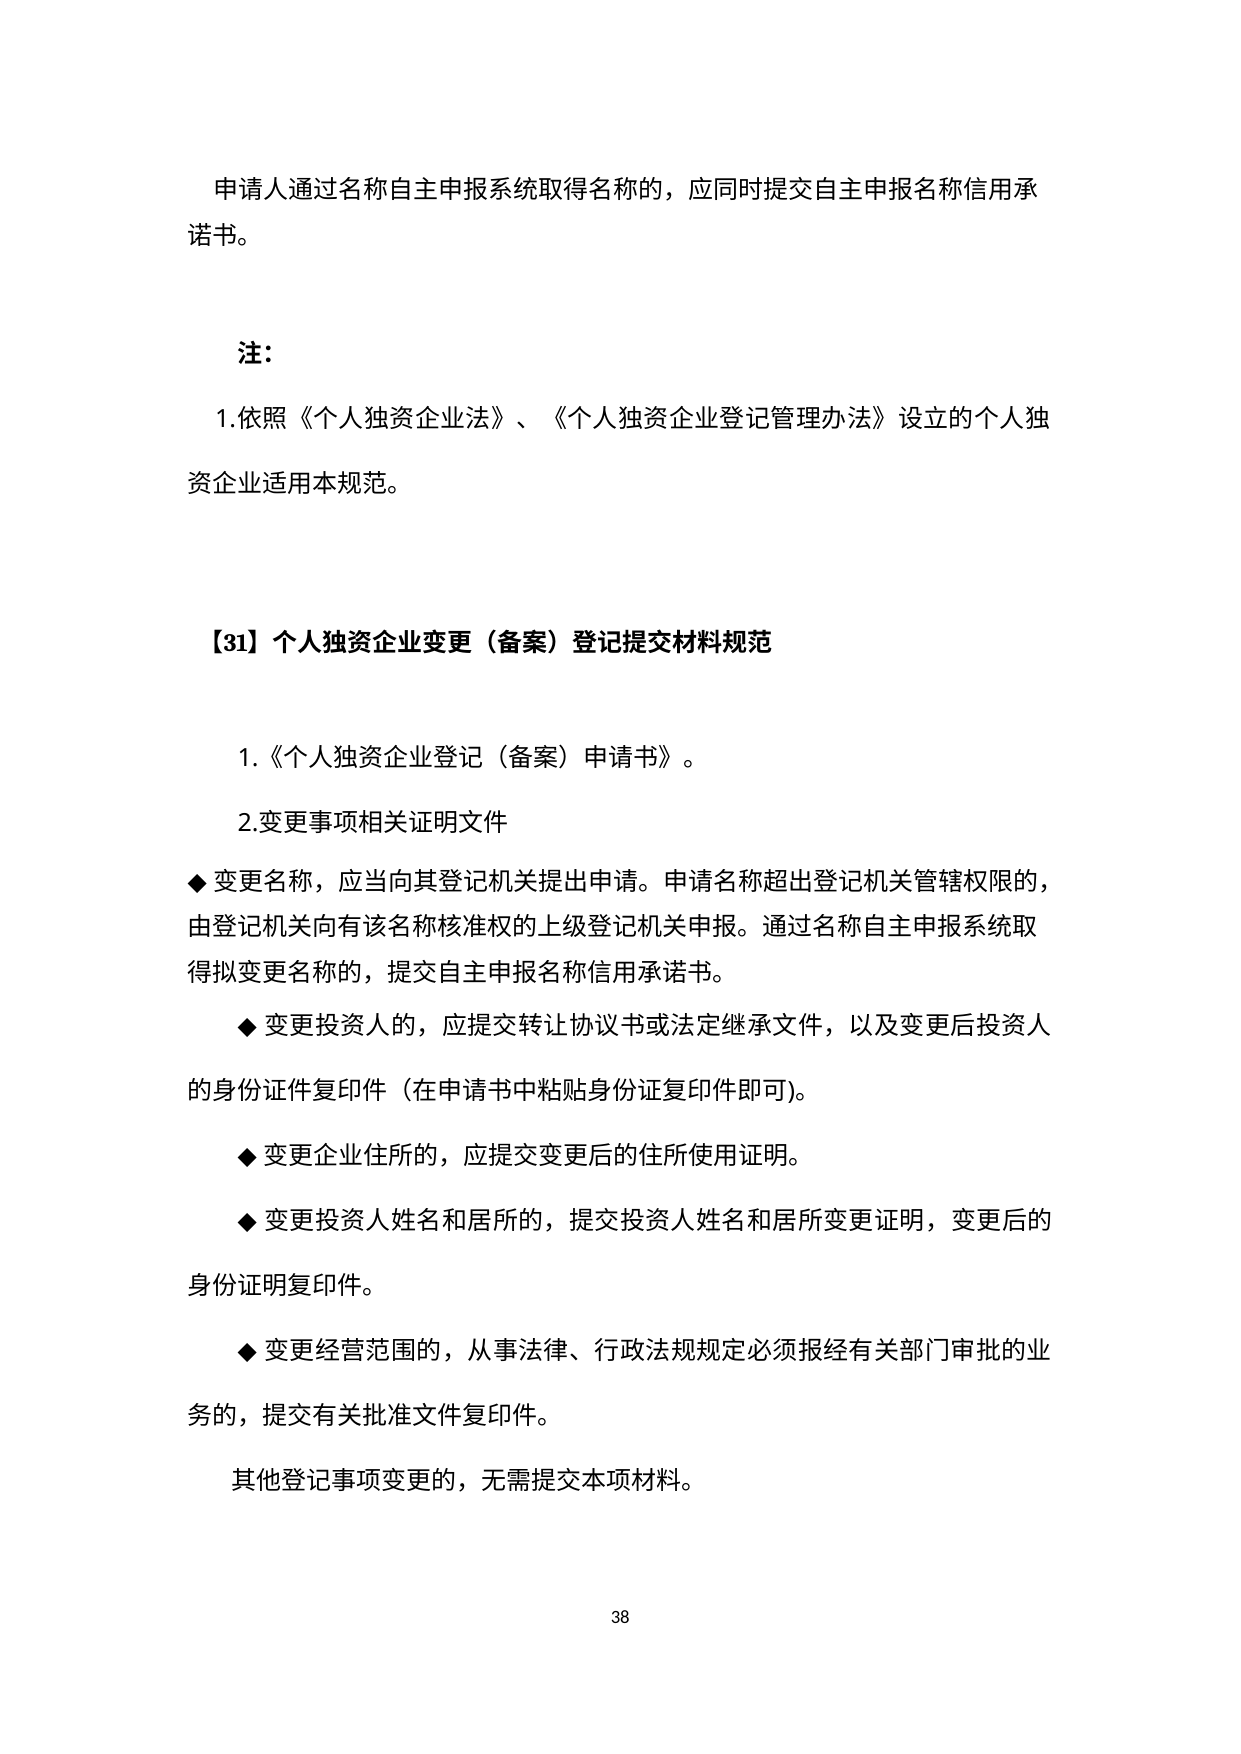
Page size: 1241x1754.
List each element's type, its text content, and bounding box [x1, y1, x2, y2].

text 申请人通过名称自主申报系统取得名称的，应同时提交自主申报名称信用承诺书。 [187, 162, 1053, 254]
subtitle 【31】个人独资企业变更（备案）登记提交材料规范 [187, 608, 1053, 673]
text ◆ 变更经营范围的，从事法律、行政法规规定必须报经有关部门审批的业务的，提交有关批准文件复印件。 [187, 1316, 1053, 1446]
text ◆ 变更投资人姓名和居所的，提交投资人姓名和居所变更证明，变更后的身份证明复印件。 [187, 1186, 1053, 1316]
text 其他登记事项变更的，无需提交本项材料。 [187, 1446, 1053, 1511]
text 2.变更事项相关证明文件 [187, 788, 1053, 853]
text 1.《个人独资企业登记（备案）申请书》。 [187, 723, 1053, 788]
text 注： [187, 319, 1053, 384]
text 1.依照《个人独资企业法》、《个人独资企业登记管理办法》设立的个人独资企业适用本规范。 [187, 384, 1053, 514]
text ◆ 变更投资人的，应提交转让协议书或法定继承文件，以及变更后投资人的身份证件复印件（在申请书中粘贴身份证复印件即可)。 [187, 991, 1053, 1121]
text ◆ 变更企业住所的，应提交变更后的住所使用证明。 [187, 1121, 1053, 1186]
text ◆ 变更名称，应当向其登记机关提出申请。申请名称超出登记机关管辖权限的，由登记机关向有该名称核准权的上级登记机关申报。通过名称自主申报系统取得拟变更名称的，提交自主申报名称信用承诺书。 [187, 853, 1053, 991]
